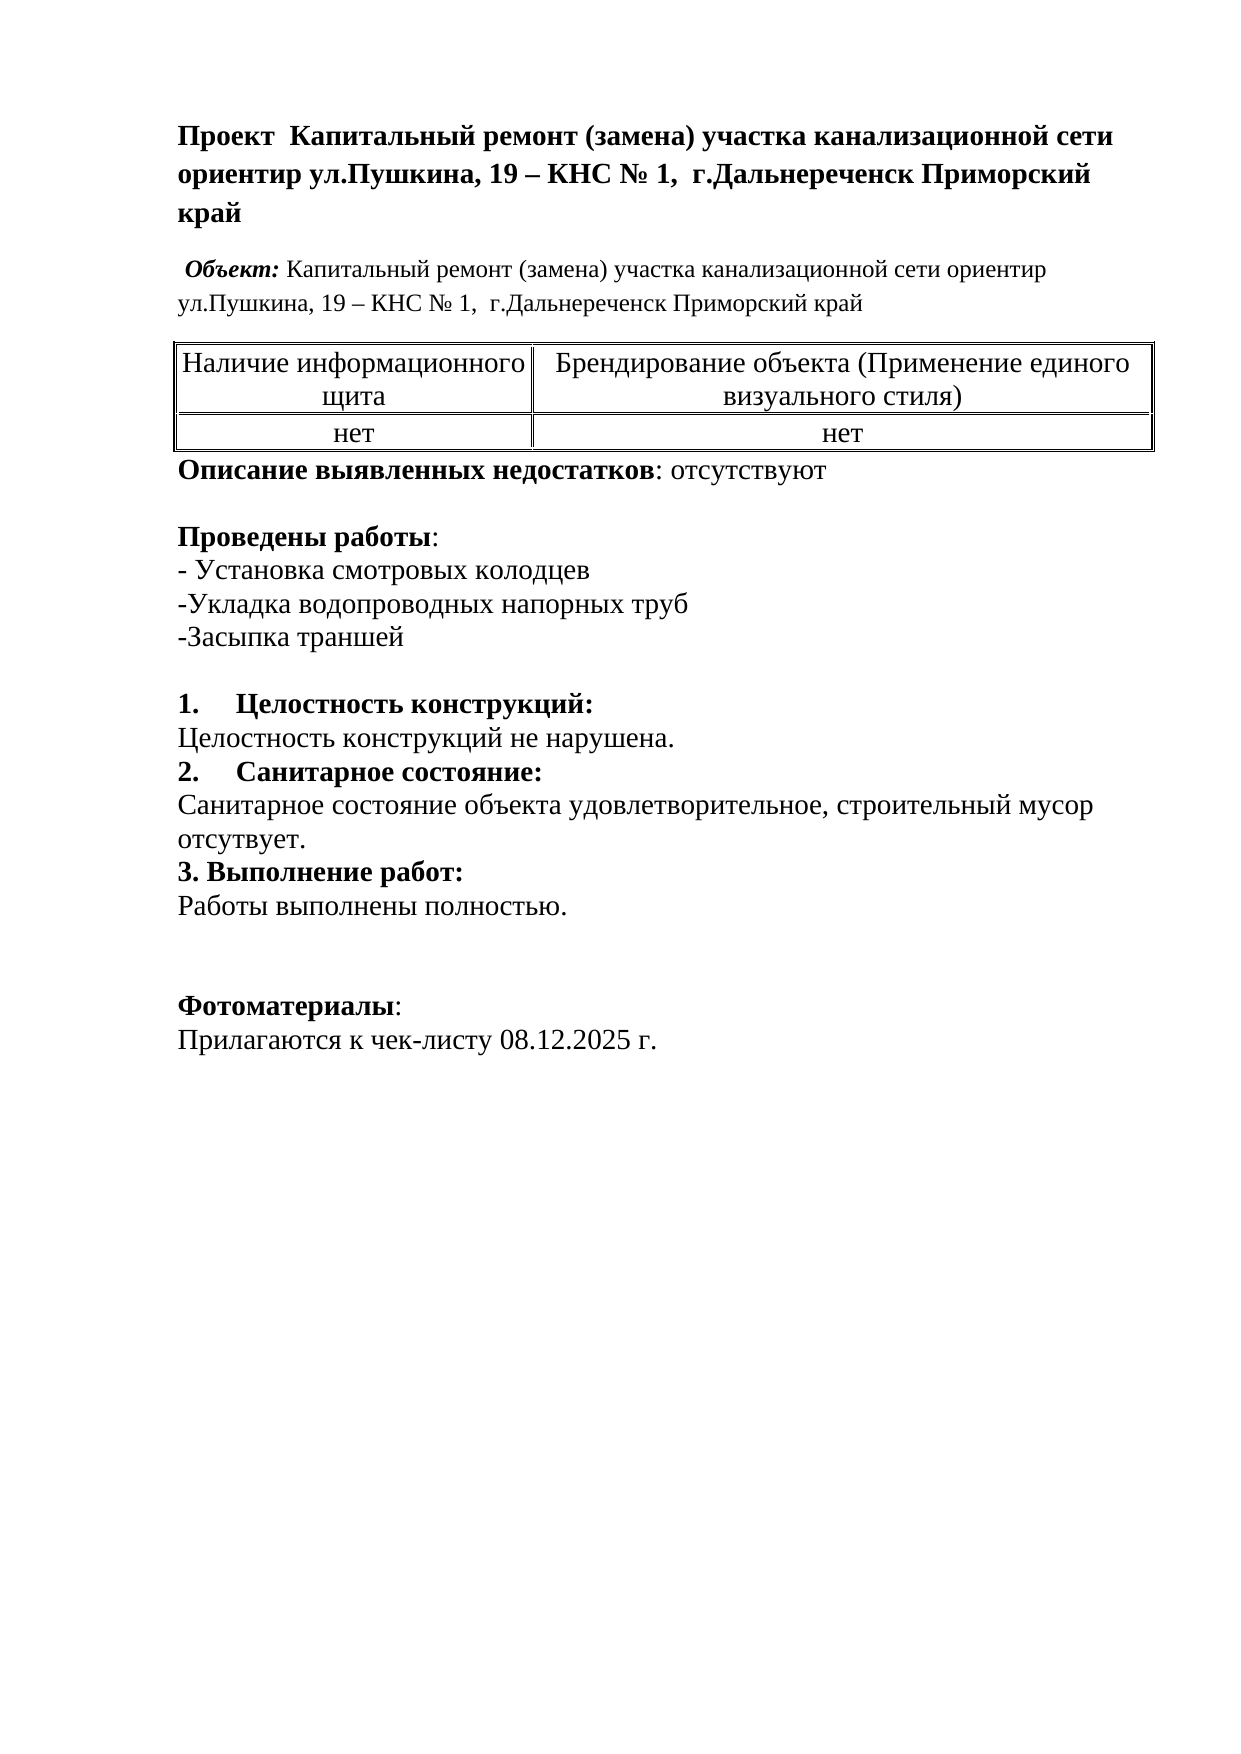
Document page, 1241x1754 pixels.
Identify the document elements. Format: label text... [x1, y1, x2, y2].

text Проект Капитальный ремонт (замена) участка канализационной сети ориентир ул.Пушкина, 19 – КНС № 1, г.Дальнереченск Приморский край [177, 118, 1152, 229]
table_header Наличие информационного щита [177, 345, 532, 412]
text Проведены работы: [177, 519, 1152, 552]
text 3. Выполнение работ: [177, 854, 1152, 888]
table_cell нет [533, 412, 1153, 448]
text Описание выявленных недостатков: отсутствуют [177, 452, 1152, 485]
table_header Брендирование объекта (Применение единого визуального стиля) [533, 345, 1151, 412]
text Санитарное состояние объекта удовлетворительное, строительный мусор отсутвует. [177, 787, 1152, 854]
text 2. Санитарное состояние: [177, 754, 1152, 787]
text - Установка смотровых колодцев [177, 552, 1152, 586]
table_cell нет [175, 412, 532, 448]
text 1. Целостность конструкций: [177, 687, 1152, 720]
text -Укладка водопроводных напорных труб [177, 586, 1152, 619]
text Прилагаются к чек-листу 08.12.2025 г. [177, 1022, 1152, 1056]
text Целостность конструкций не нарушена. [177, 720, 1152, 754]
text Работы выполнены полностью. [177, 888, 1152, 921]
text Фотоматериалы: [177, 988, 1152, 1022]
text Объект: Капитальный ремонт (замена) участка канализационной сети ориентир ул.Пушкина, 19 – КНС № 1, г.Дальнереченск Приморский край [177, 254, 1152, 316]
text -Засыпка траншей [177, 619, 1152, 653]
